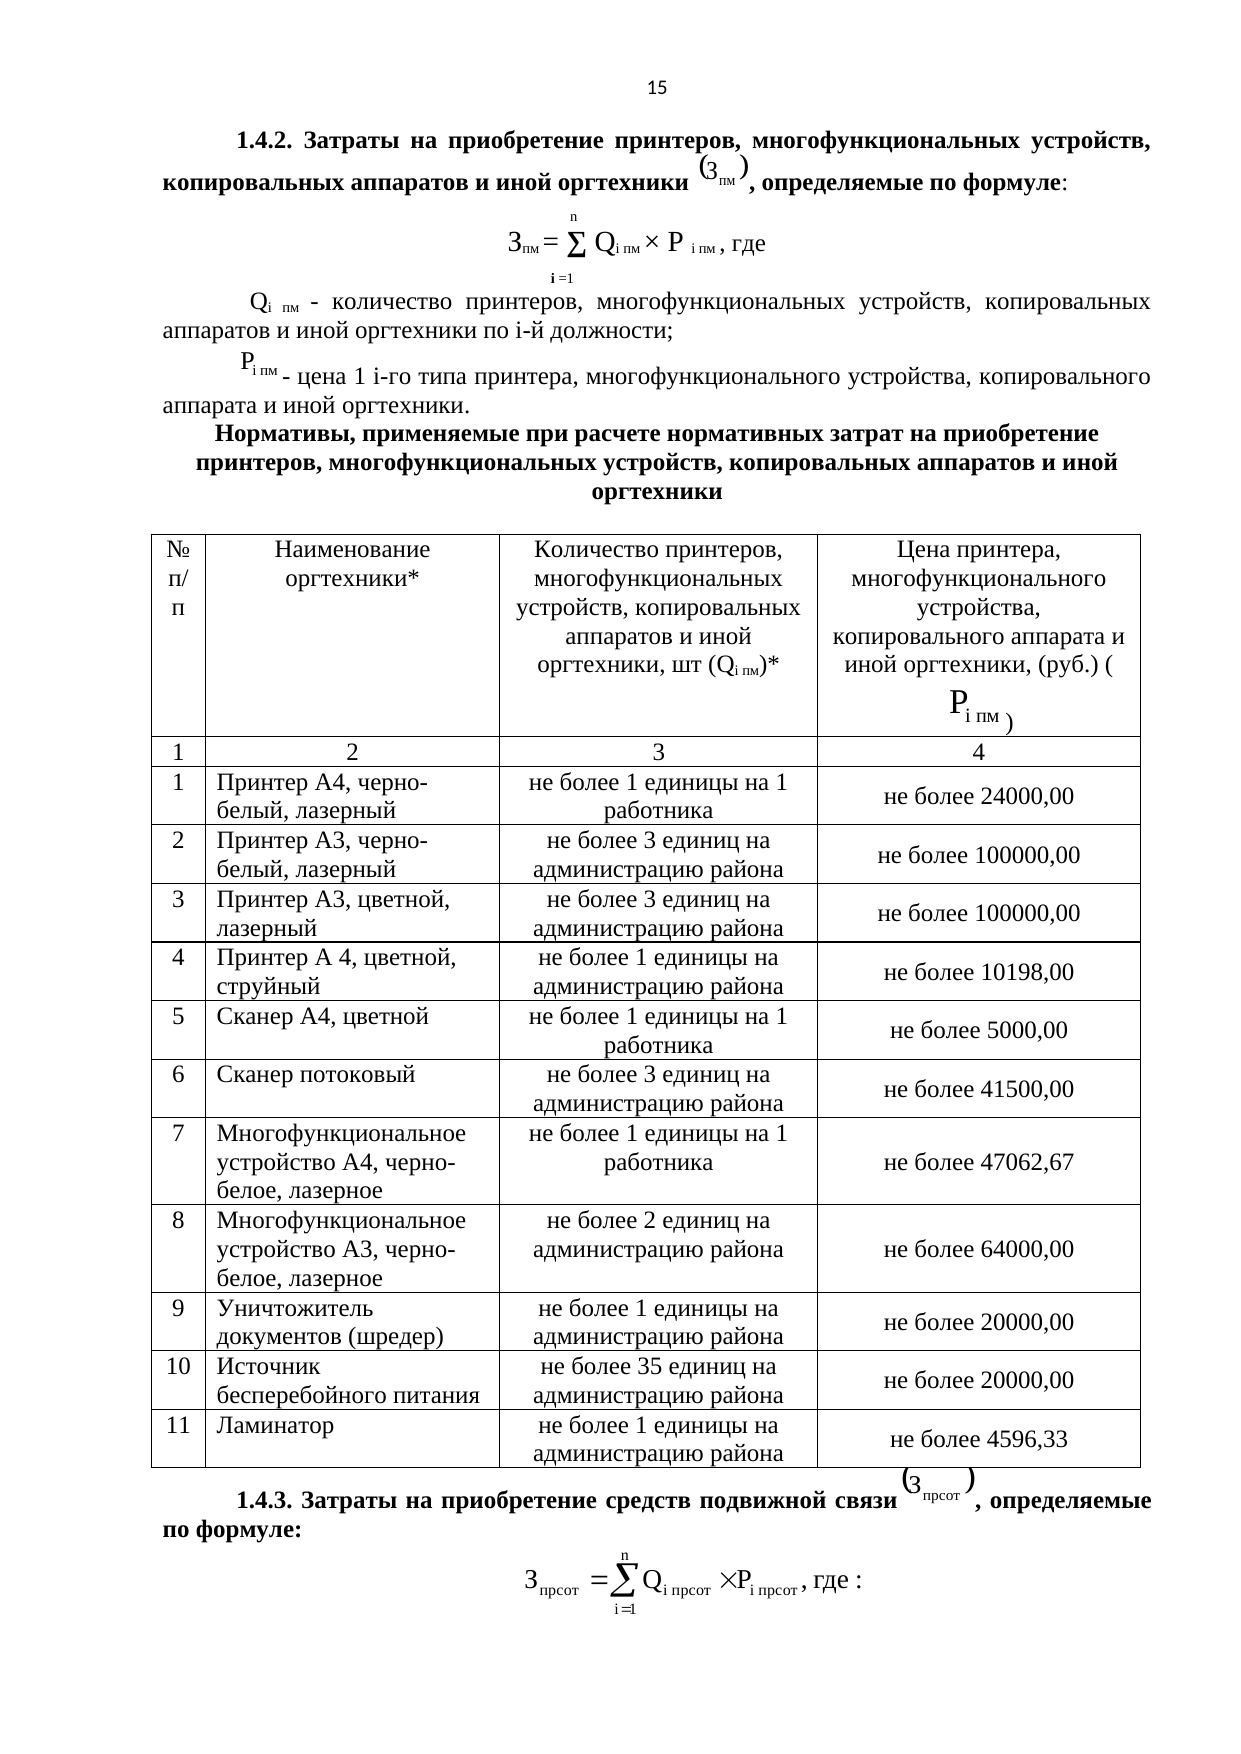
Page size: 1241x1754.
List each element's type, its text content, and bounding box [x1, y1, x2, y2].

table_cell 11 [152, 1410, 205, 1467]
table_cell Принтер А3, черно-белый, лазерный [206, 825, 499, 883]
table_cell не более 10198,00 [818, 943, 1140, 1000]
table_cell 4 [818, 737, 1140, 766]
table_cell 5 [152, 1001, 205, 1058]
text 1.4.2. Затраты на приобретение принтеров, многофункциональных устройств, копировальных аппаратов и иной оргтехники , определяемые по формуле: [162, 125, 1152, 195]
table_header Цена принтера, многофункционального устройства, копировального аппарата и иной оргтехники, (руб.) () [818, 535, 1140, 736]
table_cell не более 41500,00 [818, 1060, 1140, 1117]
table_cell не более 20000,00 [818, 1351, 1140, 1409]
table_cell не более 35 единиц на администрацию района [500, 1351, 817, 1409]
table_cell не более 5000,00 [818, 1001, 1140, 1058]
table_cell не более 4596,33 [818, 1410, 1140, 1467]
table_cell Сканер А4, цветной [206, 1001, 499, 1058]
table_cell не более 100000,00 [818, 884, 1140, 941]
table_cell Сканер потоковый [206, 1060, 499, 1117]
table_cell не более 47062,67 [818, 1118, 1140, 1204]
table_cell 3 [152, 884, 205, 941]
text Qi пм - количество принтеров, многофункциональных устройств, копировальных аппаратов и иной оргтехники по i-й должности; [162, 286, 1152, 344]
table_cell не более 1 единицы на 1 работника [500, 1001, 817, 1058]
text - цена 1 i-го типа принтера, многофункционального устройства, копировального аппарата и иной оргтехники. [162, 344, 1152, 418]
table_cell Уничтожитель документов (шредер) [206, 1293, 499, 1350]
table_cell 8 [152, 1205, 205, 1292]
table_cell 3 [500, 737, 817, 766]
table_cell не более 20000,00 [818, 1293, 1140, 1350]
table_cell не более 1 единицы на 1 работника [500, 767, 817, 824]
table_cell 6 [152, 1060, 205, 1117]
table_cell не более 1 единицы на администрацию района [500, 943, 817, 1000]
table_cell Многофункциональное устройство A3, черно-белое, лазерное [206, 1205, 499, 1292]
table_header Количество принтеров, многофункциональных устройств, копировальных аппаратов и иной оргтехники, шт (Qi пм)* [500, 535, 817, 736]
table_cell Принтер А4, черно-белый, лазерный [206, 767, 499, 824]
table_cell не более 64000,00 [818, 1205, 1140, 1292]
table_cell не более 1 единицы на 1 работника [500, 1118, 817, 1204]
table_cell не более 24000,00 [818, 767, 1140, 824]
table_cell не более 1 единицы на администрацию района [500, 1410, 817, 1467]
table_cell 4 [152, 943, 205, 1000]
text i =1 [162, 258, 1152, 286]
table_cell Принтер А3, цветной, лазерный [206, 884, 499, 941]
table_cell 10 [152, 1351, 205, 1409]
table_cell Ламинатор [206, 1410, 499, 1467]
table_cell 7 [152, 1118, 205, 1204]
table_header Наименование оргтехники* [206, 535, 499, 736]
table_cell не более 3 единиц на администрацию района [500, 884, 817, 941]
table_cell не более 2 единиц на администрацию района [500, 1205, 817, 1292]
table_cell 1 [152, 737, 205, 766]
table_cell 9 [152, 1293, 205, 1350]
table_cell не более 100000,00 [818, 825, 1140, 883]
table_cell Многофункциональное устройство A4, черно-белое, лазерное [206, 1118, 499, 1204]
table_cell Принтер А 4, цветной, струйный [206, 943, 499, 1000]
text 1.4.3. Затраты на приобретение средств подвижной связи, определяемые по формуле: [162, 1468, 1152, 1543]
table_cell не более 3 единиц на администрацию района [500, 825, 817, 883]
table_cell не более 3 единиц на администрацию района [500, 1060, 817, 1117]
table_cell не более 1 единицы на администрацию района [500, 1293, 817, 1350]
text Зпм = ∑ Qi пм × Р i пм , где [162, 224, 1152, 258]
table_cell 2 [152, 825, 205, 883]
text n [162, 195, 1152, 224]
text Нормативы, применяемые при расчете нормативных затрат на приобретение принтеров, многофункциональных устройств, копировальных аппаратов и иной оргтехники [162, 418, 1152, 505]
table_cell 1 [152, 767, 205, 824]
table_cell Источник бесперебойного питания [206, 1351, 499, 1409]
table_cell 2 [206, 737, 499, 766]
table_header № п/п [152, 535, 205, 736]
